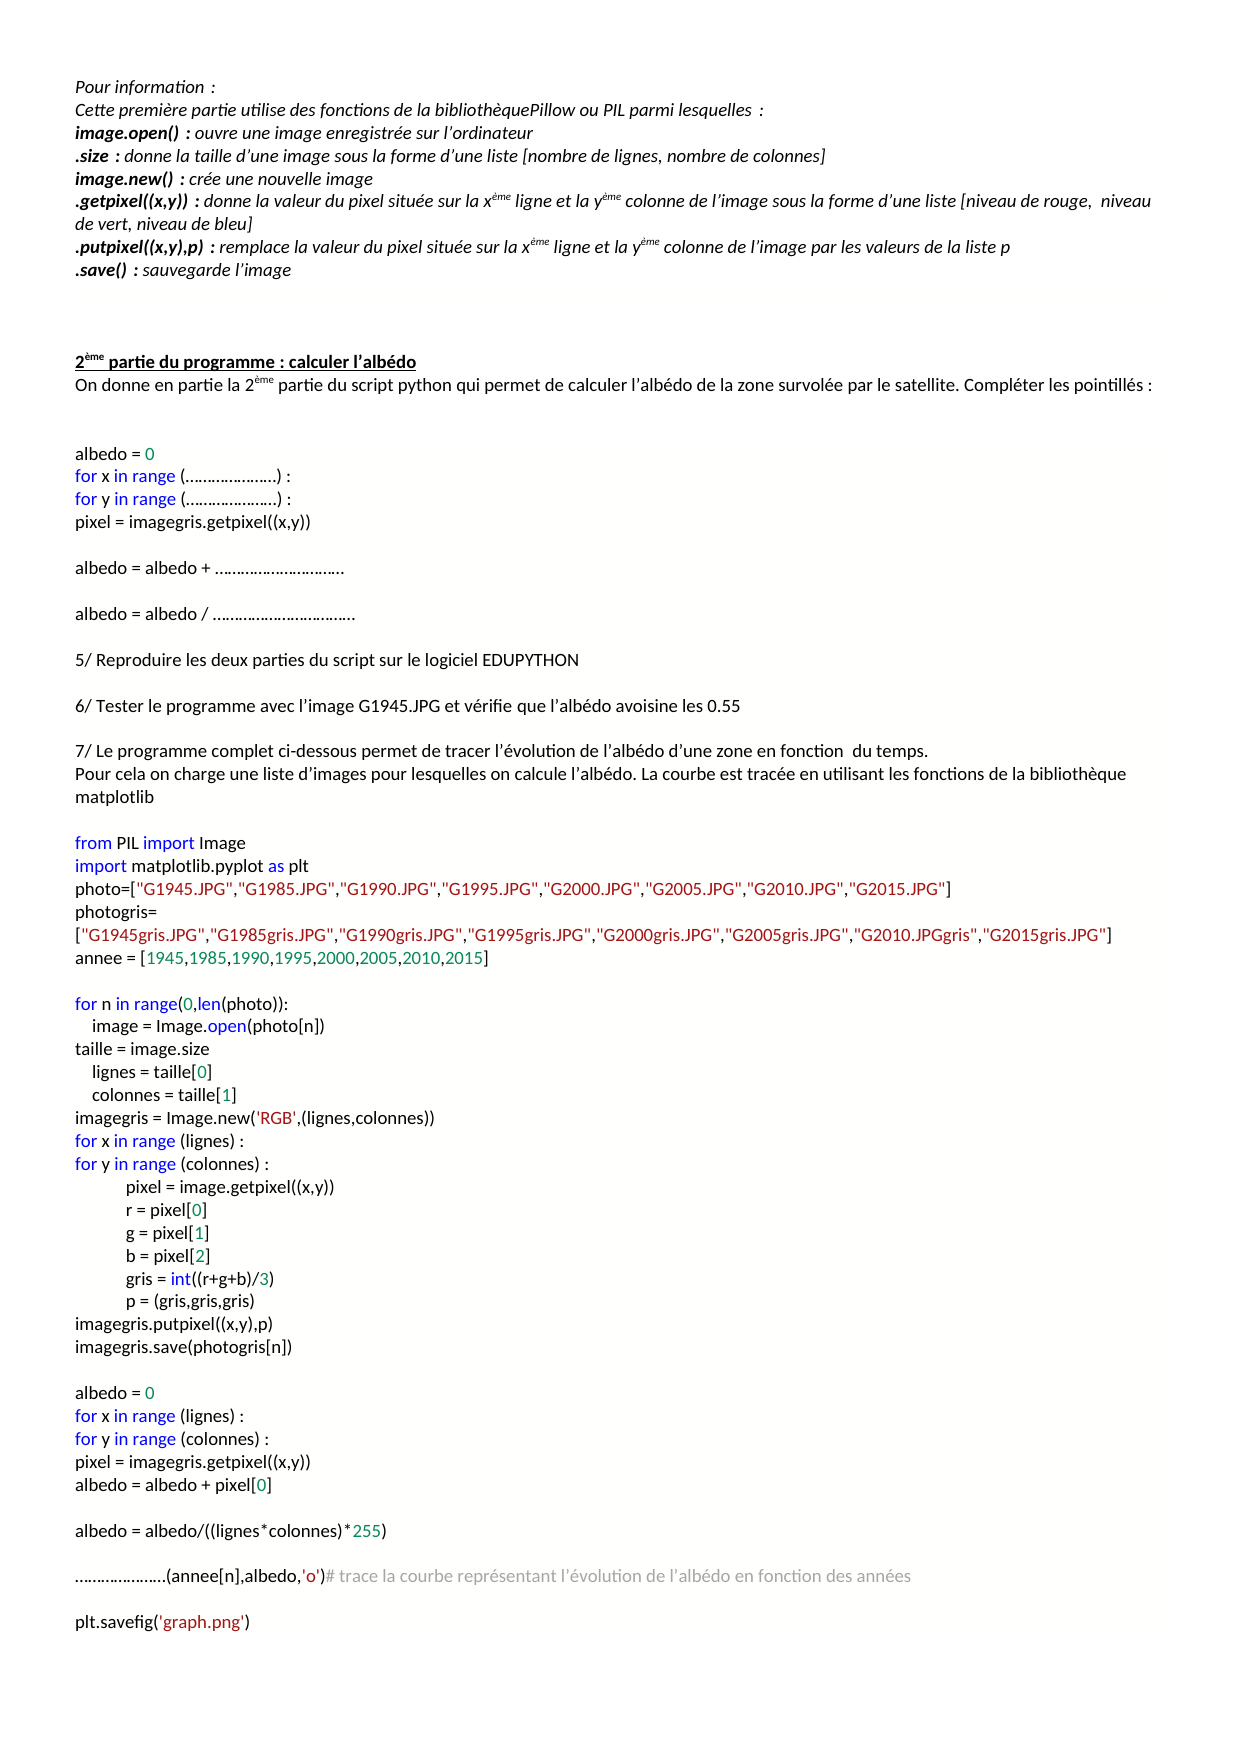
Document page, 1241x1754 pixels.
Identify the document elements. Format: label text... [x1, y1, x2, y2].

text b = pixel[2] [75, 1244, 1165, 1267]
text pixel = imagegris.getpixel((x,y)) [75, 510, 1165, 533]
text albedo = albedo / …………………………… [75, 602, 1165, 625]
text Pour cela on charge une liste d’images pour lesquelles on calcule l’albédo. La courbe est tracée en utilisant les fonctions de la bibliothèque matplotlib [75, 762, 1165, 808]
text colonnes = taille[1] [75, 1083, 1165, 1106]
text .getpixel((x,y)) : donne la valeur du pixel située sur la xème ligne et la yème colonne de l’image sous la forme d’une liste [niveau de rouge, niveau de vert, niveau de bleu] [75, 189, 1165, 235]
text 7/ Le programme complet ci-dessous permet de tracer l’évolution de l’albédo d’une zone en fonction du temps. [75, 739, 1165, 762]
text 5/ Reproduire les deux parties du script sur le logiciel EDUPYTHON [75, 648, 1165, 671]
text for y in range (colonnes) : [75, 1152, 1165, 1175]
text .size : donne la taille d’une image sous la forme d’une liste [nombre de lignes, nombre de colonnes] [75, 144, 1165, 167]
text Pour information : [75, 75, 1165, 98]
text .save() : sauvegarde l’image [75, 258, 1165, 281]
text for y in range (…………………) : [75, 487, 1165, 510]
text imagegris.putpixel((x,y),p) [75, 1312, 1165, 1335]
text image.new() : crée une nouvelle image [75, 167, 1165, 189]
text albedo = 0 [75, 442, 1165, 464]
text pixel = imagegris.getpixel((x,y)) [75, 1450, 1165, 1473]
text gris = int((r+g+b)/3) [75, 1267, 1165, 1289]
text p = (gris,gris,gris) [75, 1289, 1165, 1312]
text 6/ Tester le programme avec l’image G1945.JPG et vérifie que l’albédo avoisine les 0.55 [75, 694, 1165, 717]
text import matplotlib.pyplot as plt [75, 854, 1165, 877]
text for n in range(0,len(photo)): [75, 992, 1165, 1014]
text imagegris = Image.new('RGB',(lignes,colonnes)) [75, 1106, 1165, 1129]
text lignes = taille[0] [75, 1060, 1165, 1083]
text from PIL import Image [75, 831, 1165, 854]
text …………………(annee[n],albedo,'o')# trace la courbe représentant l’évolution de l’albédo en fonction des années [75, 1564, 1165, 1587]
text On donne en partie la 2ème partie du script python qui permet de calculer l’albédo de la zone survolée par le satellite. Compléter les pointillés : [75, 373, 1165, 396]
text Cette première partie utilise des fonctions de la bibliothèquePillow ou PIL parmi lesquelles : [75, 98, 1165, 121]
text plt.savefig('graph.png') [75, 1610, 1165, 1633]
text image = Image.open(photo[n]) [75, 1014, 1165, 1037]
text image.open() : ouvre une image enregistrée sur l’ordinateur [75, 121, 1165, 144]
text photogris=["G1945gris.JPG","G1985gris.JPG","G1990gris.JPG","G1995gris.JPG","G2000gris.JPG","G2005gris.JPG","G2010.JPGgris","G2015gris.JPG"] [75, 900, 1165, 946]
text pixel = image.getpixel((x,y)) [75, 1175, 1165, 1198]
text g = pixel[1] [75, 1221, 1165, 1244]
text imagegris.save(photogris[n]) [75, 1335, 1165, 1358]
text for y in range (colonnes) : [75, 1427, 1165, 1450]
text albedo = 0 [75, 1381, 1165, 1404]
text albedo = albedo + pixel[0] [75, 1473, 1165, 1496]
text r = pixel[0] [75, 1198, 1165, 1221]
text albedo = albedo + ………………………… [75, 556, 1165, 579]
text photo=["G1945.JPG","G1985.JPG","G1990.JPG","G1995.JPG","G2000.JPG","G2005.JPG","G2010.JPG","G2015.JPG"] [75, 877, 1165, 900]
text for x in range (lignes) : [75, 1404, 1165, 1427]
text .putpixel((x,y),p) : remplace la valeur du pixel située sur la xème ligne et la yème colonne de l’image par les valeurs de la liste p [75, 235, 1165, 258]
text albedo = albedo/((lignes*colonnes)*255) [75, 1519, 1165, 1542]
text 2ème partie du programme : calculer l’albédo [75, 350, 1165, 373]
text taille = image.size [75, 1037, 1165, 1060]
text for x in range (lignes) : [75, 1129, 1165, 1152]
text for x in range (…………………) : [75, 464, 1165, 487]
text annee = [1945,1985,1990,1995,2000,2005,2010,2015] [75, 946, 1165, 969]
